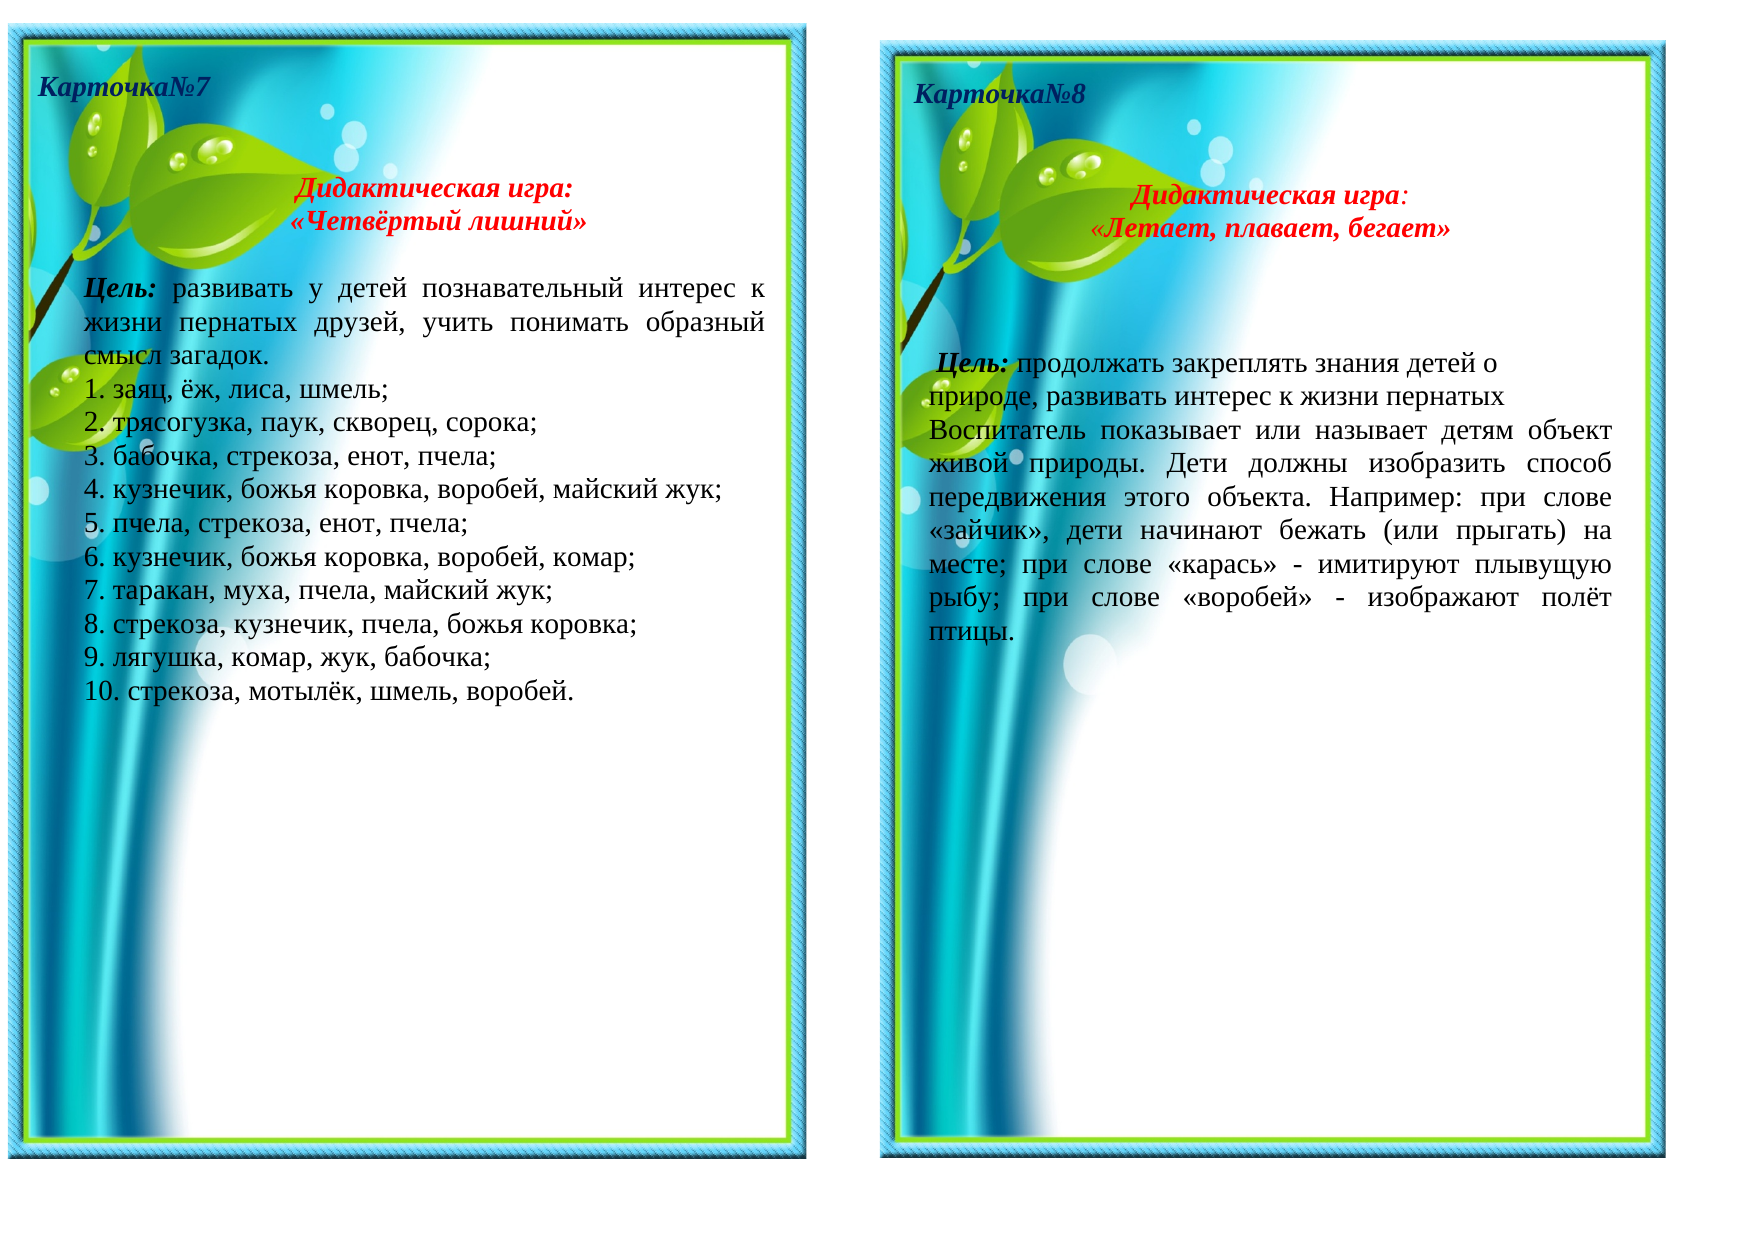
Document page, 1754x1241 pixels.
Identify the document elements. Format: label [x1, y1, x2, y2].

picture [879, 40, 1666, 1158]
picture [7, 23, 807, 1159]
